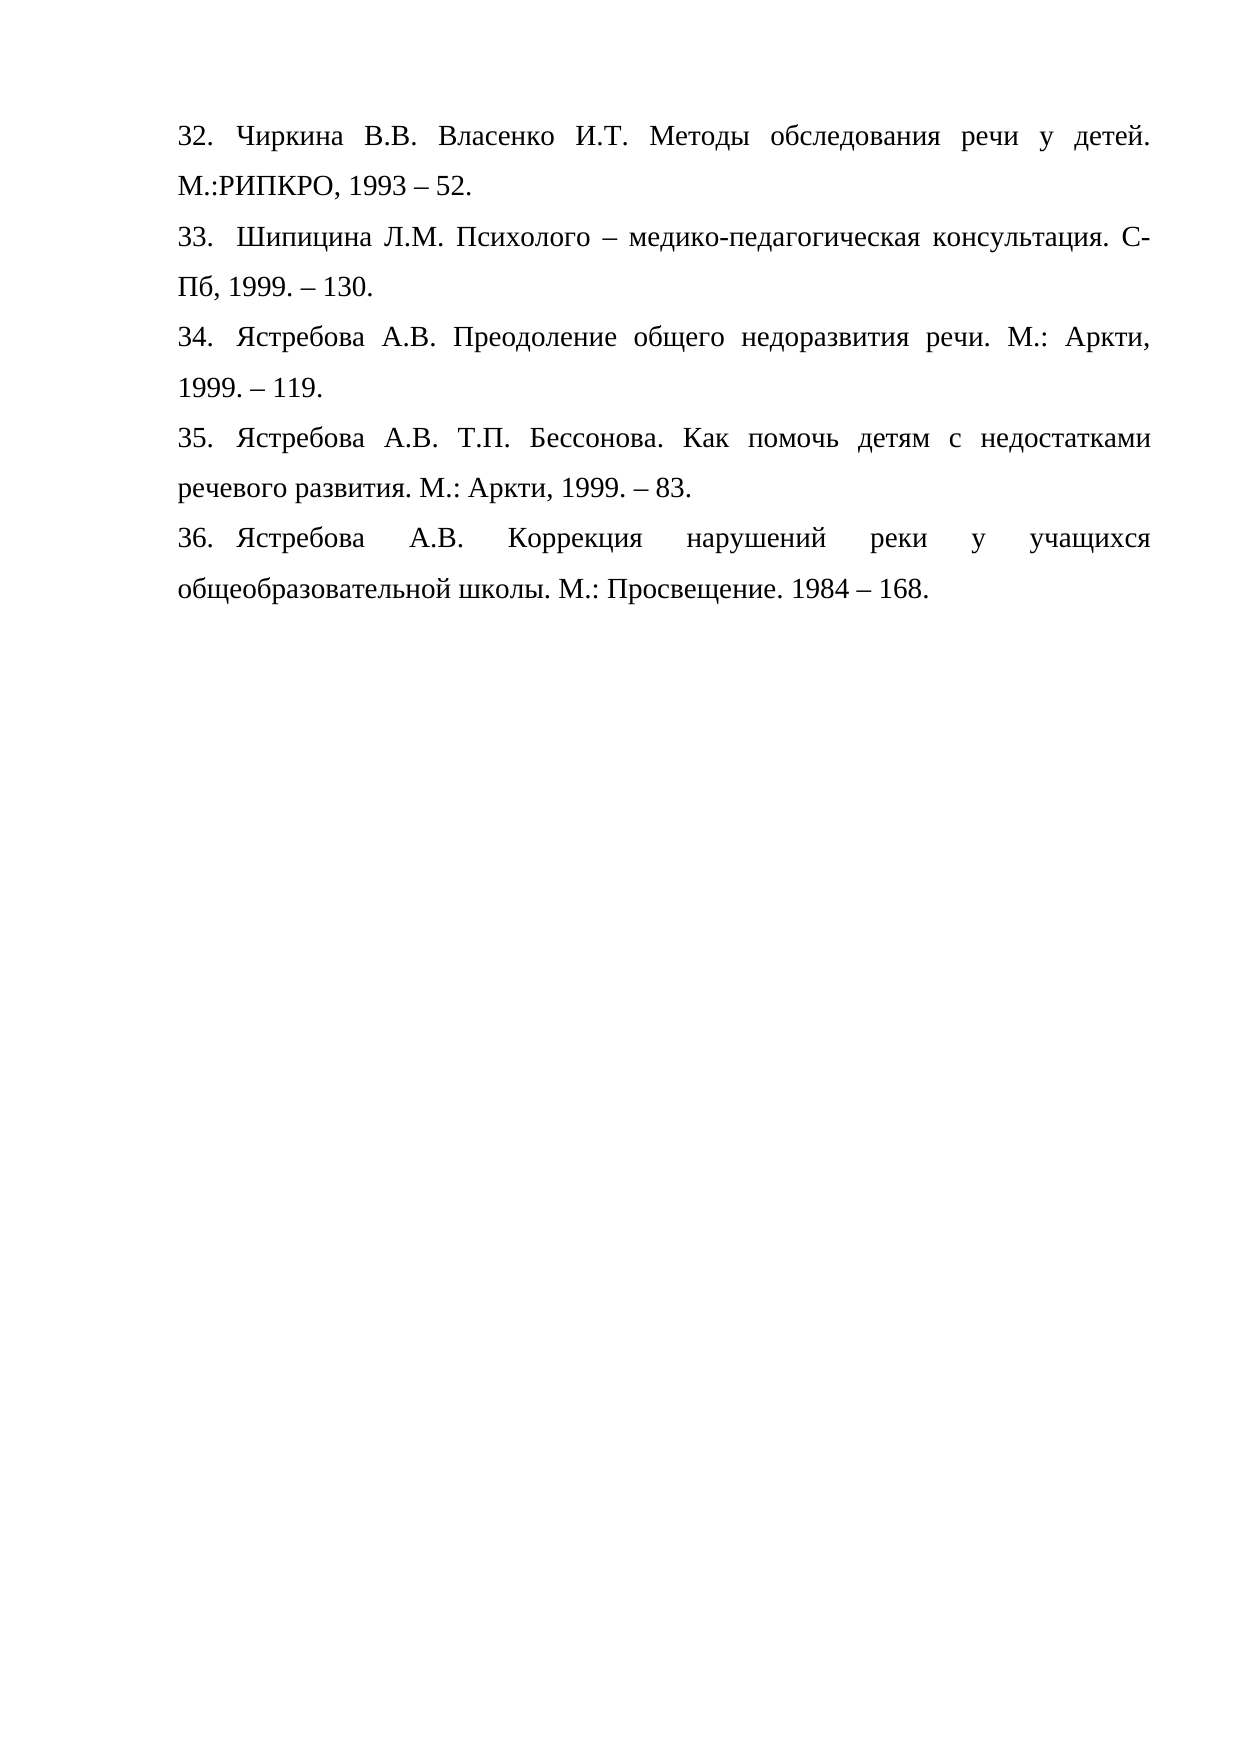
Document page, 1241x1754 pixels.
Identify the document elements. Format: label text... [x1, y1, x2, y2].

list Чиркина В.В. Власенко И.Т. Методы обследования речи у детей. М.:РИПКРО, 1993 – 52. [177, 118, 1152, 202]
list Ястребова А.В. Преодоление общего недоразвития речи. М.: Аркти, 1999. – 119. [177, 319, 1152, 403]
list Шипицина Л.М. Психолого – медико-педагогическая консультация. С-Пб, 1999. – 130. [177, 219, 1152, 303]
list Ястребова А.В. Т.П. Бессонова. Как помочь детям с недостатками речевого развития. М.: Аркти, 1999. – 83. [177, 420, 1152, 504]
list Ястребова А.В. Коррекция нарушений реки у учащихся общеобразовательной школы. М.: Просвещение. 1984 – 168. [177, 521, 1152, 604]
